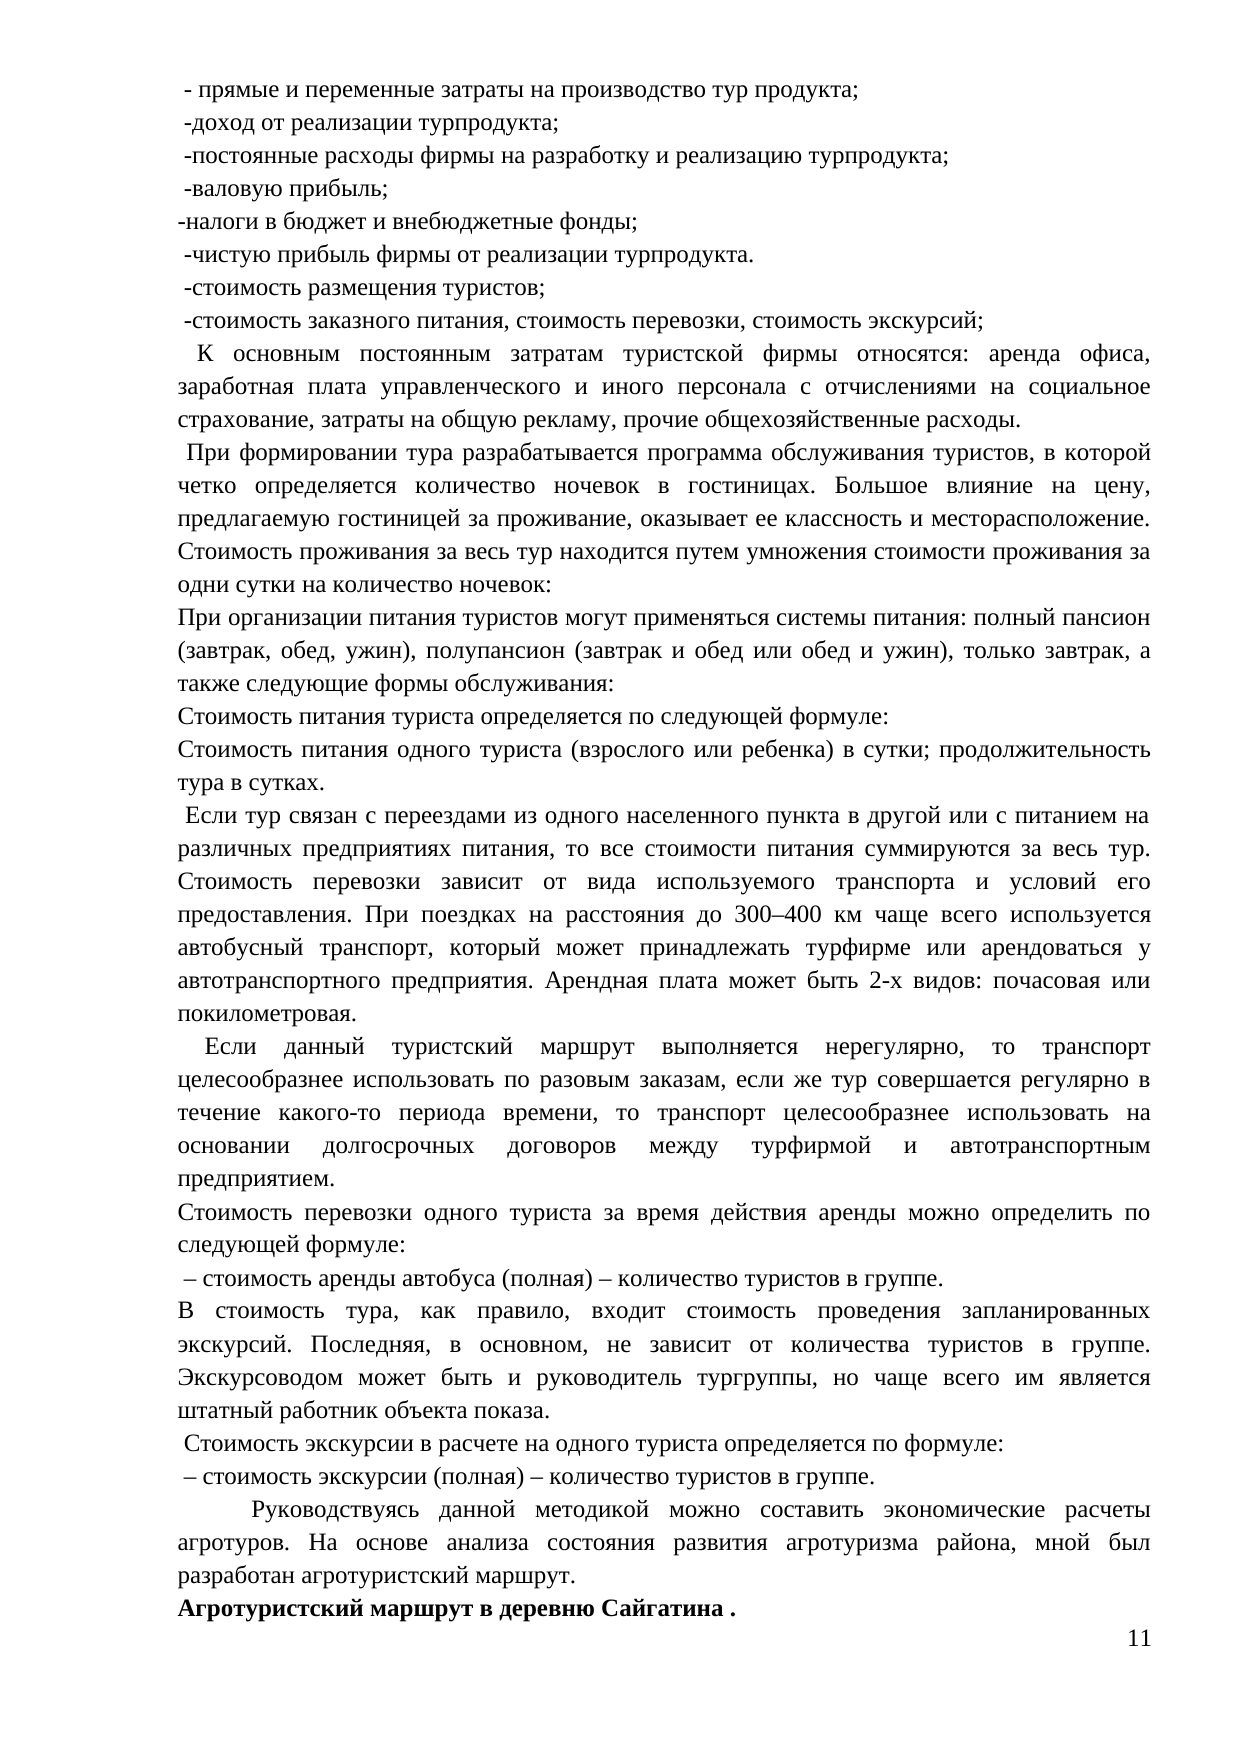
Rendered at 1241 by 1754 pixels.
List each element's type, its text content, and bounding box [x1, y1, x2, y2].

text – стоимость аренды автобуса (полная) – количество туристов в группе. [177, 1263, 1152, 1291]
text Стоимость перевозки одного туриста за время действия аренды можно определить по следующей формуле: [177, 1197, 1152, 1258]
text К основным постоянным затратам туристской фирмы относятся: аренда офиса, заработная плата управленческого и иного персонала с отчислениями на социальное страхование, затраты на общую рекламу, прочие общехозяйственные расходы. [177, 338, 1152, 433]
text Стоимость питания одного туриста (взрослого или ребенка) в сутки; продолжительность тура в сутках. [177, 734, 1152, 796]
text -валовую прибыль; [177, 173, 1152, 202]
text -стоимость заказного питания, стоимость перевозки, стоимость экскурсий; [177, 305, 1152, 334]
text При формировании тура разрабатывается программа обслуживания туристов, в которой четко определяется количество ночевок в гостиницах. Большое влияние на цену, предлагаемую гостиницей за проживание, оказывает ее классность и месторасположение. Стоимость проживания за весь тур находится путем умножения стоимости проживания за одни сутки на количество ночевок: [177, 437, 1152, 598]
text -чистую прибыль фирмы от реализации турпродукта. [177, 239, 1152, 268]
text Агротуристский маршрут в деревню Сайгатина . [177, 1593, 1152, 1622]
text - прямые и переменные затраты на производство тур продукта; [177, 74, 1152, 103]
text Стоимость экскурсии в расчете на одного туриста определяется по формуле: [177, 1428, 1152, 1456]
text – стоимость экскурсии (полная) – количество туристов в группе. [177, 1461, 1152, 1489]
text В стоимость тура, как правило, входит стоимость проведения запланированных экскурсий. Последняя, в основном, не зависит от количества туристов в группе. Экскурсоводом может быть и руководитель тургруппы, но чаще всего им является штатный работник объекта показа. [177, 1296, 1152, 1423]
text -доход от реализации турпродукта; [177, 107, 1152, 136]
text Если тур связан с переездами из одного населенного пункта в другой или с питанием на различных предприятиях питания, то все стоимости питания суммируются за весь тур. Стоимость перевозки зависит от вида используемого транспорта и условий его предоставления. При поездках на расстояния до 300–400 км чаще всего используется автобусный транспорт, который может принадлежать турфирме или арендоваться у автотранспортного предприятия. Арендная плата может быть 2-х видов: почасовая или покилометровая. [177, 800, 1152, 1027]
text Если данный туристский маршрут выполняется нерегулярно, то транспорт целесообразнее использовать по разовым заказам, если же тур совершается регулярно в течение какого-то периода времени, то транспорт целесообразнее использовать на основании долгосрочных договоров между турфирмой и автотранспортным предприятием. [177, 1031, 1152, 1192]
text Стоимость питания туриста определяется по следующей формуле: [177, 701, 1152, 730]
text -стоимость размещения туристов; [177, 272, 1152, 301]
text -постоянные расходы фирмы на разработку и реализацию турпродукта; [177, 140, 1152, 169]
text При организации питания туристов могут применяться системы питания: полный пансион (завтрак, обед, ужин), полупансион (завтрак и обед или обед и ужин), только завтрак, а также следующие формы обслуживания: [177, 602, 1152, 697]
text Руководствуясь данной методикой можно составить экономические расчеты агротуров. На основе анализа состояния развития агротуризма района, мной был разработан агротуристский маршрут. [177, 1494, 1152, 1588]
text -налоги в бюджет и внебюджетные фонды; [177, 206, 1152, 235]
